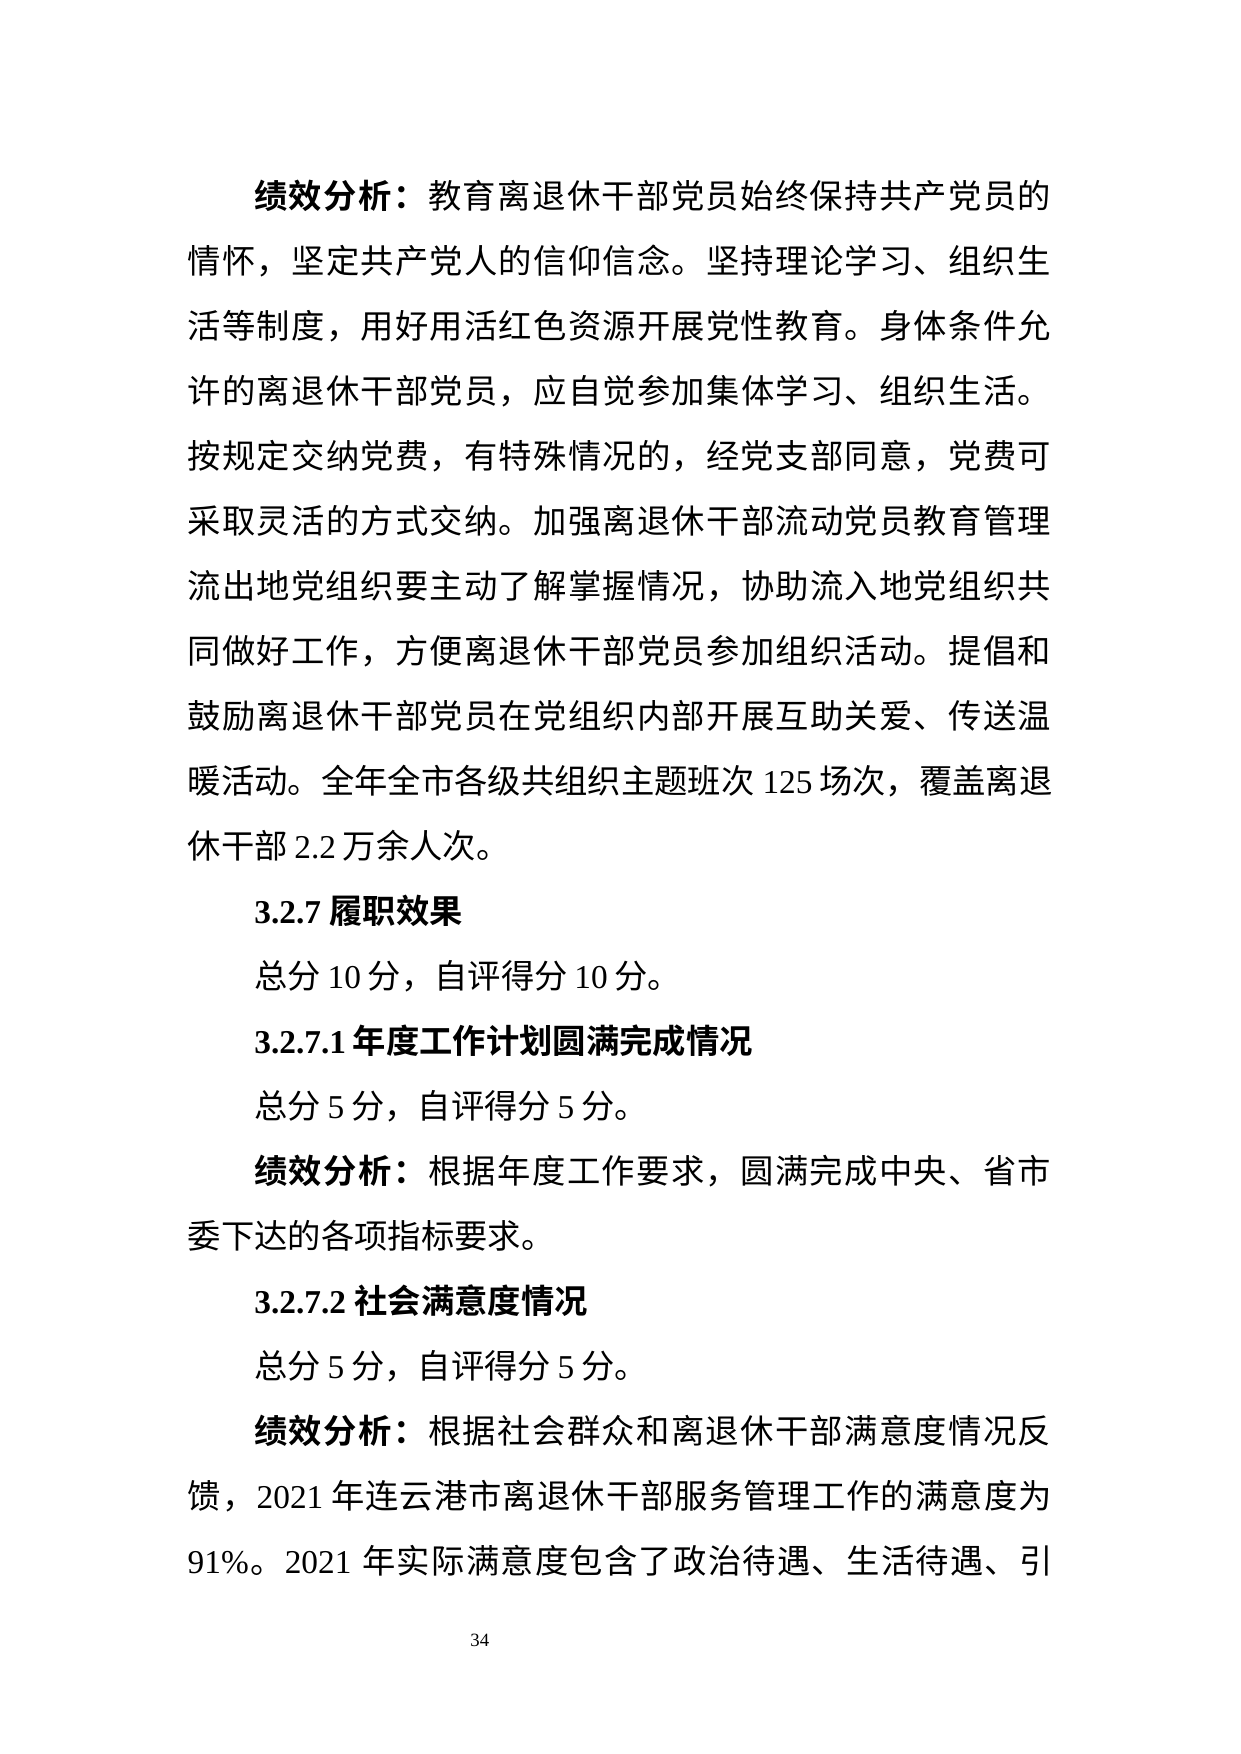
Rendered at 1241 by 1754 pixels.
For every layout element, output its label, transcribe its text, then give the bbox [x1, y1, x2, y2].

text 总分5分，自评得分5分。 [187, 1332, 1053, 1397]
text 绩效分析：教育离退休干部党员始终保持共产党员的情怀，坚定共产党人的信仰信念。坚持理论学习、组织生活等制度，用好用活红色资源开展党性教育。身体条件允许的离退休干部党员，应自觉参加集体学习、组织生活。按规定交纳党费，有特殊情况的，经党支部同意，党费可采取灵活的方式交纳。加强离退休干部流动党员教育管理，流出地党组织要主动了解掌握情况，协助流入地党组织共同做好工作，方便离退休干部党员参加组织活动。提倡和鼓励离退休干部党员在党组织内部开展互助关爱、传送温暖活动。全年全市各级共组织主题班次125场次，覆盖离退休干部2.2万余人次。 [187, 162, 1053, 877]
text 绩效分析：根据年度工作要求，圆满完成中央、省市委下达的各项指标要求。 [187, 1137, 1053, 1267]
text 3.2.7.1年度工作计划圆满完成情况 [187, 1007, 1053, 1072]
text 总分5分，自评得分5分。 [187, 1072, 1053, 1137]
text 3.2.7 履职效果 [187, 877, 1053, 942]
text 3.2.7.2 社会满意度情况 [187, 1267, 1053, 1332]
text 总分10分，自评得分10分。 [187, 942, 1053, 1007]
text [187, 1397, 1053, 1592]
